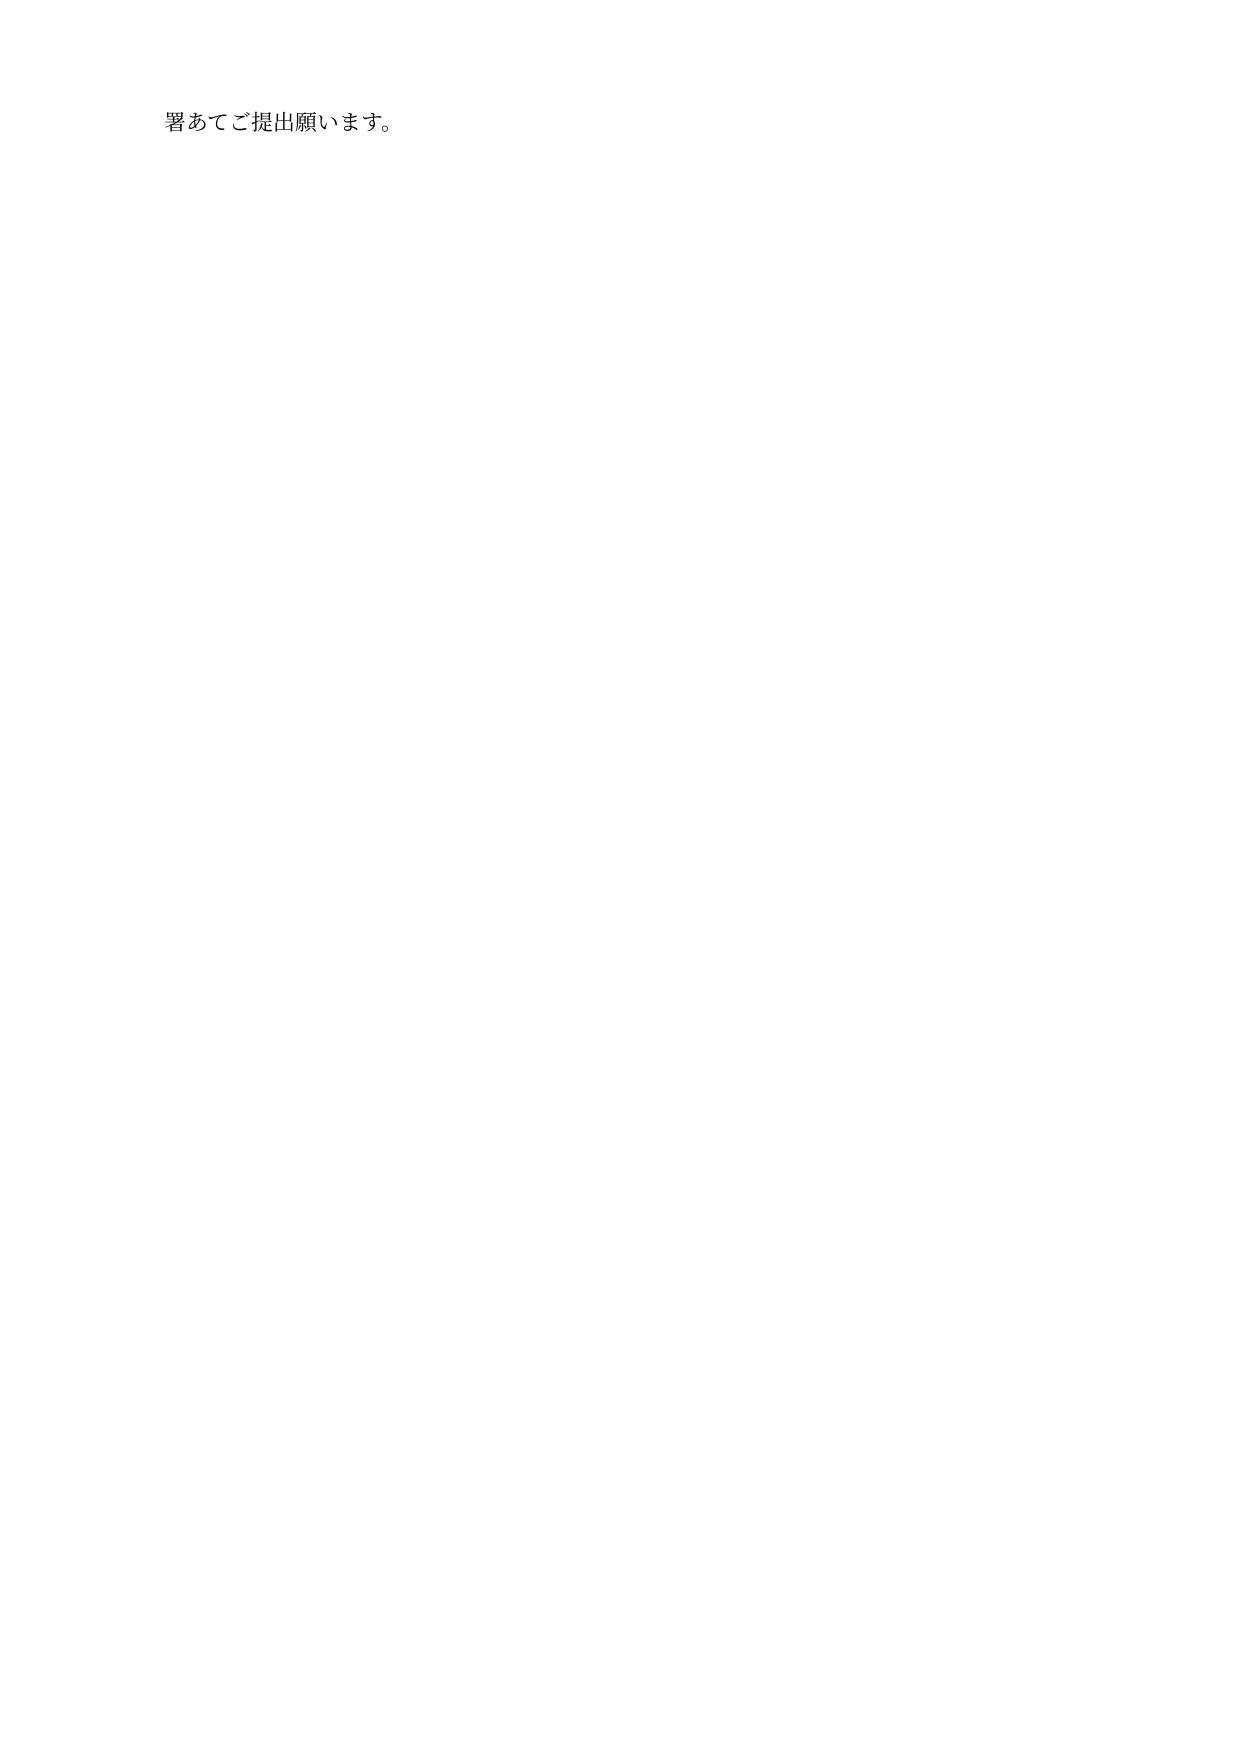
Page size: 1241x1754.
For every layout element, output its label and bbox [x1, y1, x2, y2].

text [131, 104, 1144, 138]
